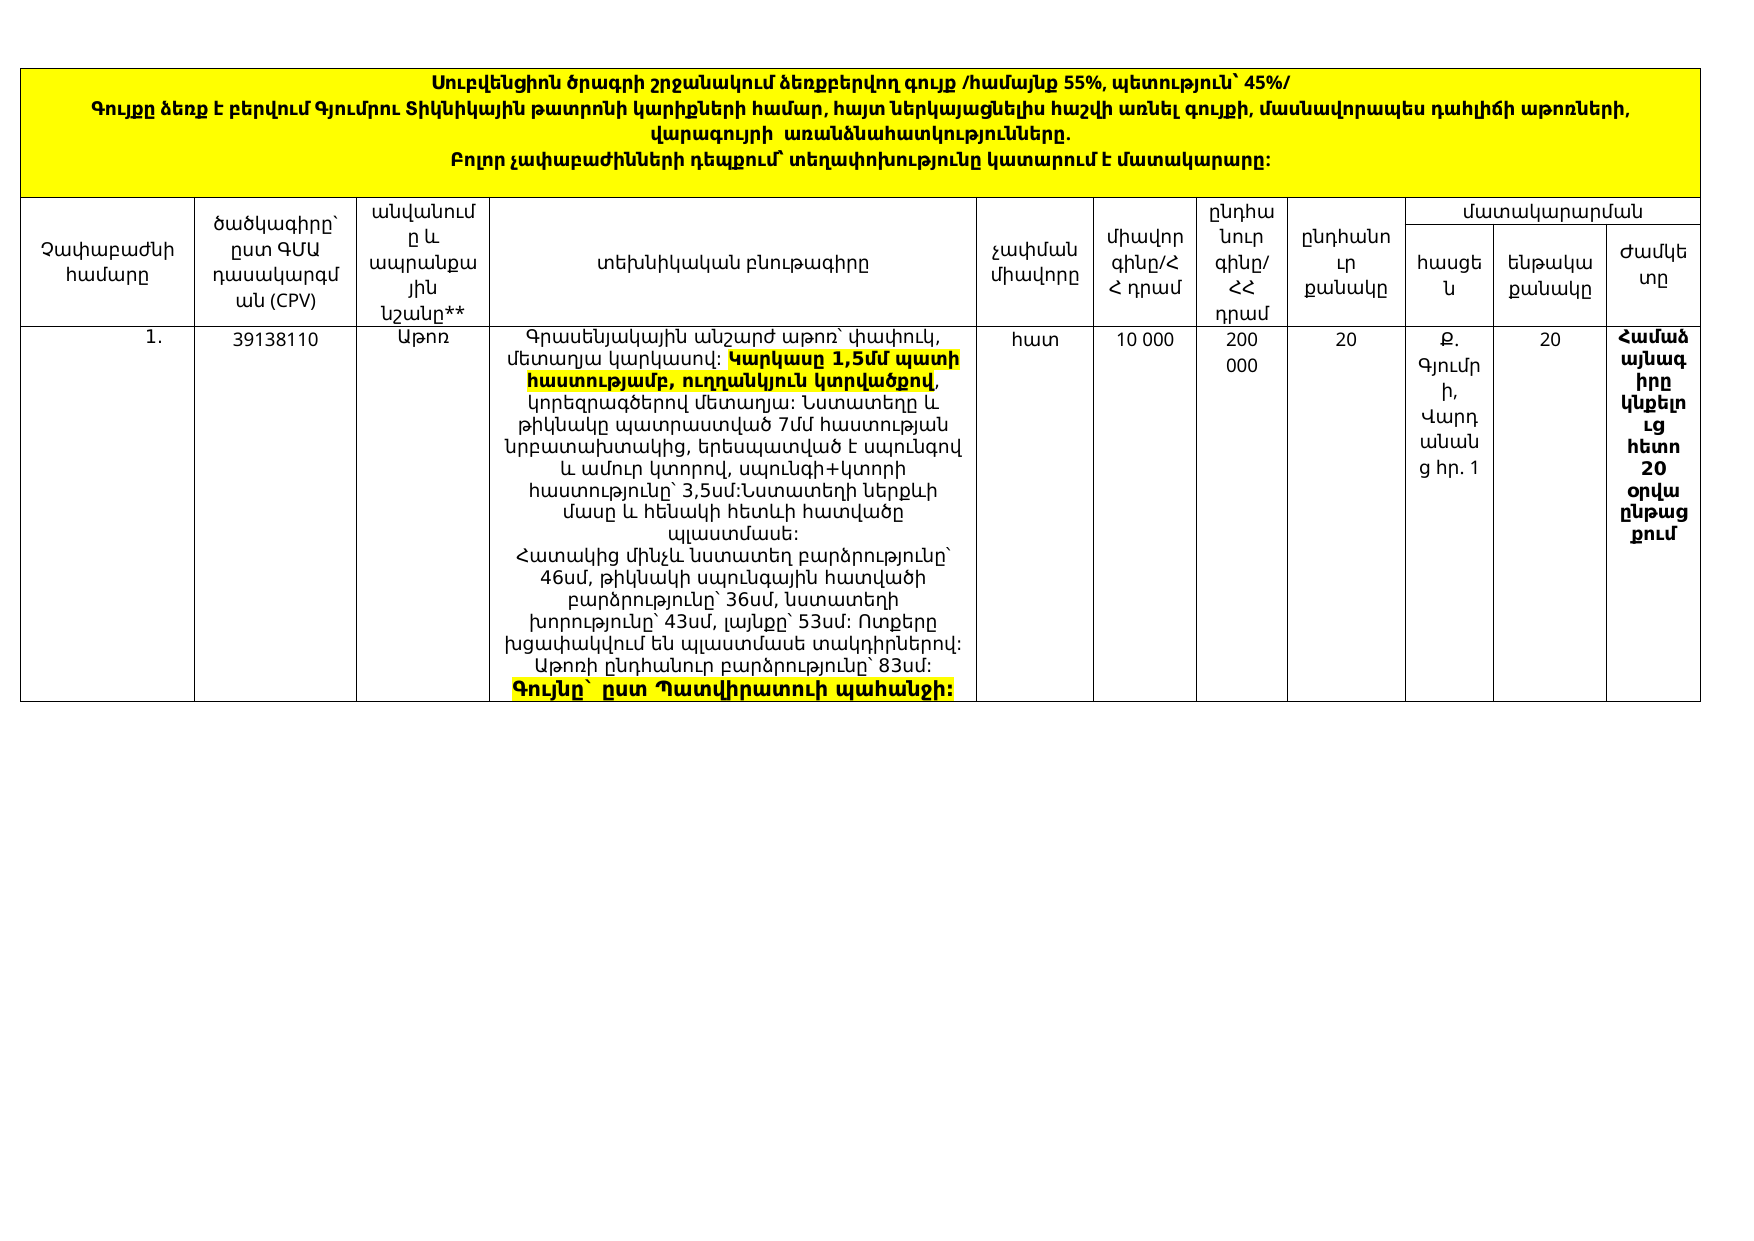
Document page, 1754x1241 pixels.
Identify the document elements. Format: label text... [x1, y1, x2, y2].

table_cell միավոր գինը/ՀՀ դրամ [1094, 198, 1196, 326]
table_cell Գրասենյակային անշարժ աթոռ՝ փափուկ, մետաղյա կարկասով: Կարկասը 1,5մմ պատի հաստությամբ, ուղղանկյուն կտրվածքով, կորեզրագծերով մետաղյա: Նստատեղը և թիկնակը պատրաստված 7մմ հաստության նրբատախտակից, երեսպատված է սպունգով և ամուր կտորով, սպունգի+կտորի հաստությունը՝ 3,5սմ:Նստատեղի ներքևի մասը և հենակի հետևի հատվածը պլաստմասե: Հատակից մինչև նստատեղ բարձրությունը՝ 46սմ, թիկնակի սպունգային հատվածի բարձրությունը՝ 36սմ, նստատեղի խորությունը՝ 43սմ, լայնքը՝ 53սմ: Ոտքերը խցափակվում են պլաստմասե տակդիրներով: Աթոռի ընդհանուր բարձրությունը՝ 83սմ: Գույնը` ըստ Պատվիրատուի պահանջի: [490, 327, 976, 701]
table_cell Ք. Գյումրի, Վարդանանց հր. 1 [1406, 327, 1493, 701]
table_cell ենթակա քանակը [1494, 225, 1606, 326]
table_cell ընդհանուր գինը/ՀՀ դրամ [1197, 198, 1287, 326]
table_cell [21, 327, 194, 701]
table_cell տեխնիկական բնութագիրը [490, 198, 976, 326]
table_cell ծածկագիրը` ըստ ԳՄԱ դասակարգման (CPV) [195, 198, 356, 326]
table_cell 20 [1288, 327, 1405, 701]
table_cell 39138110 [195, 327, 356, 701]
table_cell մատակարարման [1406, 198, 1700, 223]
table_cell Աթոռ [357, 327, 489, 701]
table_cell ընդհանուր քանակը [1288, 198, 1405, 326]
table_cell Ժամկետը [1607, 225, 1700, 326]
table_header Սուբվենցիոն ծրագրի շրջանակում ձեռքբերվող գույք /համայնք 55%, պետություն՝ 45%/ Գույքը ձեռք է բերվում Գյումրու Տիկնիկային թատրոնի կարիքների համար, հայտ ներկայացնելիս հաշվի առնել գույքի, մասնավորապես դահլիճի աթոռների, վարագույրի առանձնահատկությունները. Բոլոր չափաբաժինների դեպքում՝ տեղափոխությունը կատարում է մատակարարը: [21, 69, 1700, 197]
table_cell Չափաբաժնի համարը [21, 198, 194, 326]
table_cell հասցեն [1406, 225, 1493, 326]
table_cell Համաձայնագիրը կնքելուց հետո 20 օրվա ընթացքում [1607, 327, 1700, 701]
table_cell 20 [1494, 327, 1606, 701]
table_cell 10 000 [1094, 327, 1196, 701]
table_cell չափման միավորը [977, 198, 1093, 326]
table_cell 200 000 [1197, 327, 1287, 701]
table_cell հատ [977, 327, 1093, 701]
table_cell անվանումը և ապրանքային նշանը** [357, 198, 489, 326]
